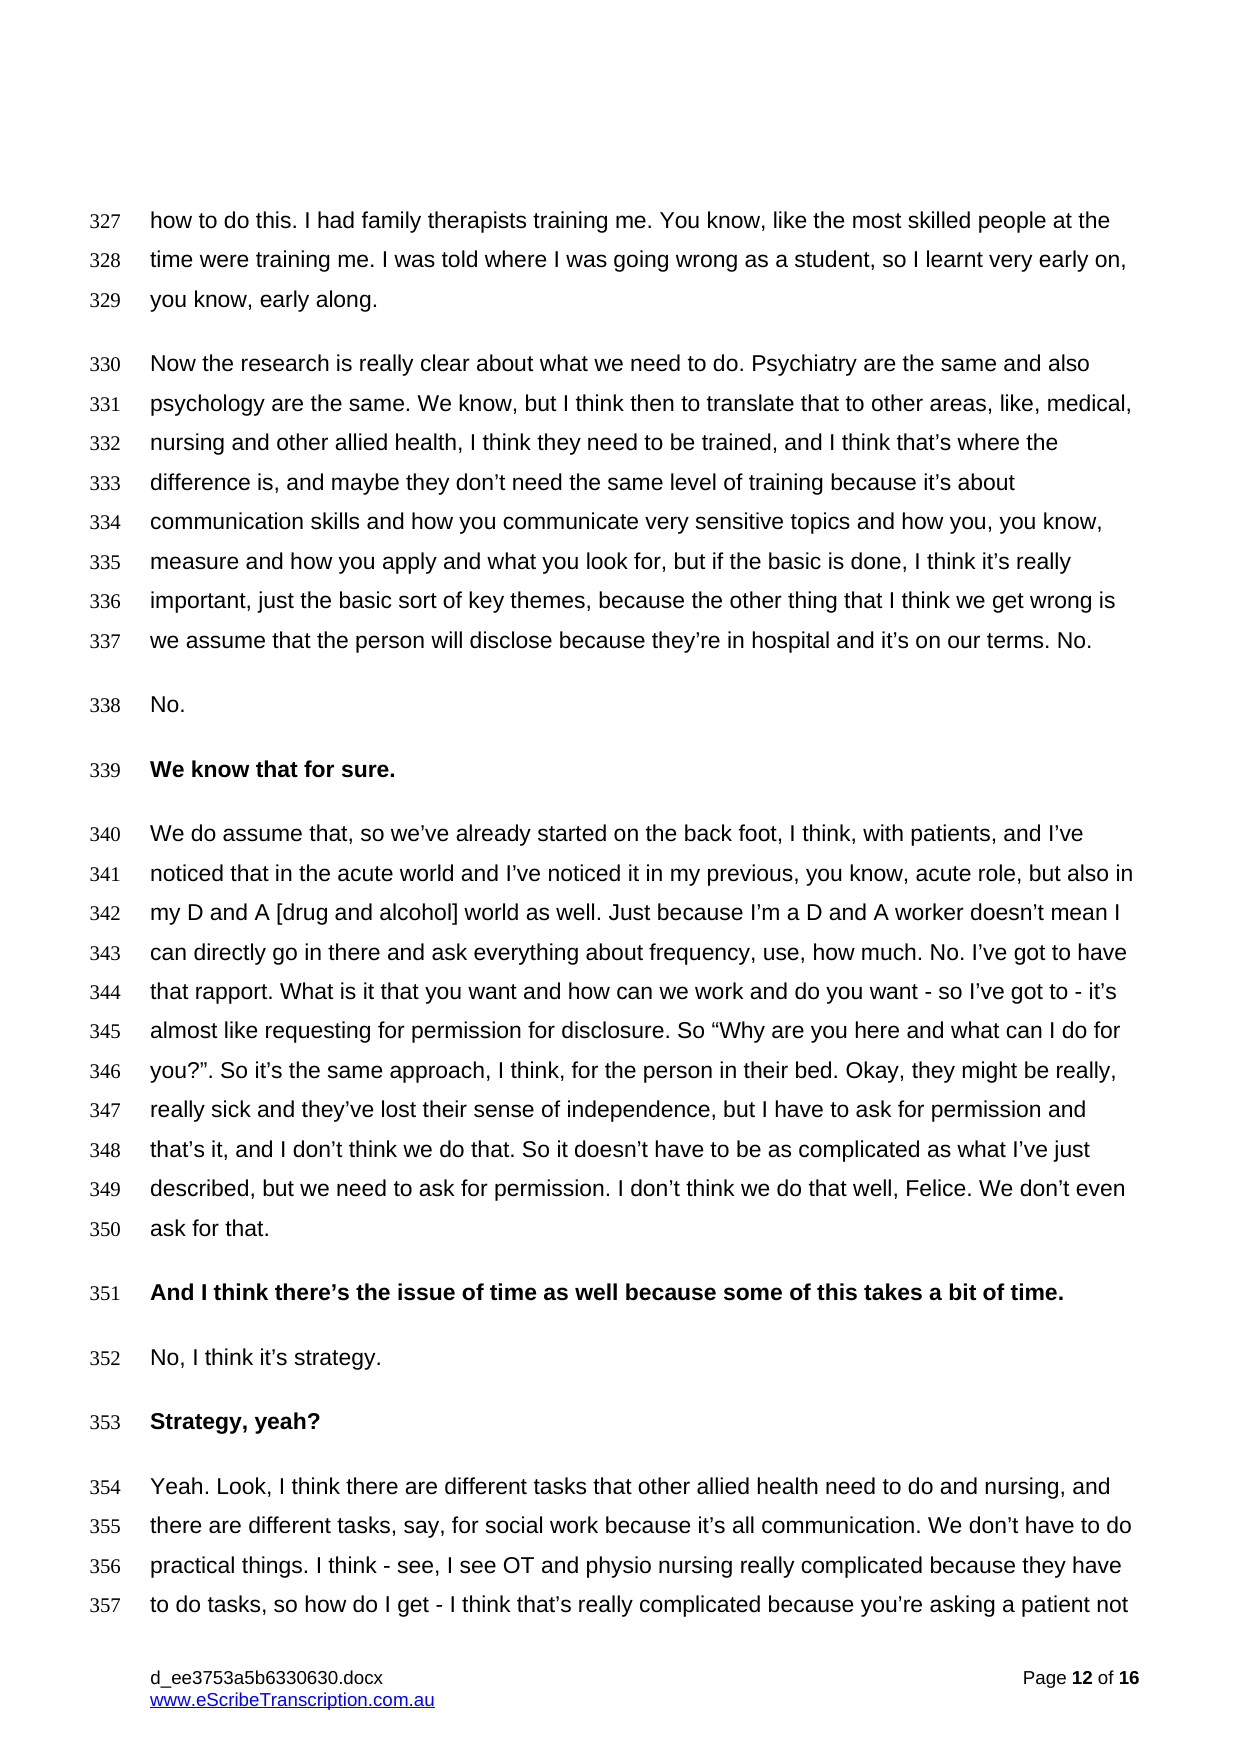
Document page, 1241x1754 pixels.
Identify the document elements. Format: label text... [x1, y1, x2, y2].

subtitle We do assume that, so we’ve already started on the back foot, I think, with patients, and I’ve noticed that in the acute world and I’ve noticed it in my previous, you know, acute role, but also in my D and A [drug and alcohol] world as well. Just because I’m a D and A worker doesn’t mean I can directly go in there and ask everything about frequency, use, how much. No. I’ve got to have that rapport. What is it that you want and how can we work and do you want - so I’ve got to - it’s almost like requesting for permission for disclosure. So “Why are you here and what can I do for you?”. So it’s the same approach, I think, for the person in their bed. Okay, they might be really, really sick and they’ve lost their sense of independence, but I have to ask for permission and that’s it, and I don’t think we do that. So it doesn’t have to be as complicated as what I’ve just described, but we need to ask for permission. I don’t think we do that well, Felice. We don’t even ask for that. [150, 820, 1137, 1241]
subtitle No, I think it’s strategy. [150, 1344, 1137, 1370]
subtitle Strategy, yeah? [150, 1408, 1137, 1434]
subtitle We know that for sure. [150, 756, 1137, 782]
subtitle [150, 207, 1137, 312]
subtitle Now the research is really clear about what we need to do. Psychiatry are the same and also psychology are the same. We know, but I think then to translate that to other areas, like, medical, nursing and other allied health, I think they need to be trained, and I think that’s where the difference is, and maybe they don’t need the same level of training because it’s about communication skills and how you communicate very sensitive topics and how you, you know, measure and how you apply and what you look for, but if the basic is done, I think it’s really important, just the basic sort of key themes, because the other thing that I think we get wrong is we assume that the person will disclose because they’re in hospital and it’s on our terms. No. [150, 350, 1137, 653]
subtitle And I think there’s the issue of time as well because some of this takes a bit of time. [150, 1279, 1137, 1306]
subtitle No. [150, 691, 1137, 717]
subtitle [150, 1473, 1137, 1617]
